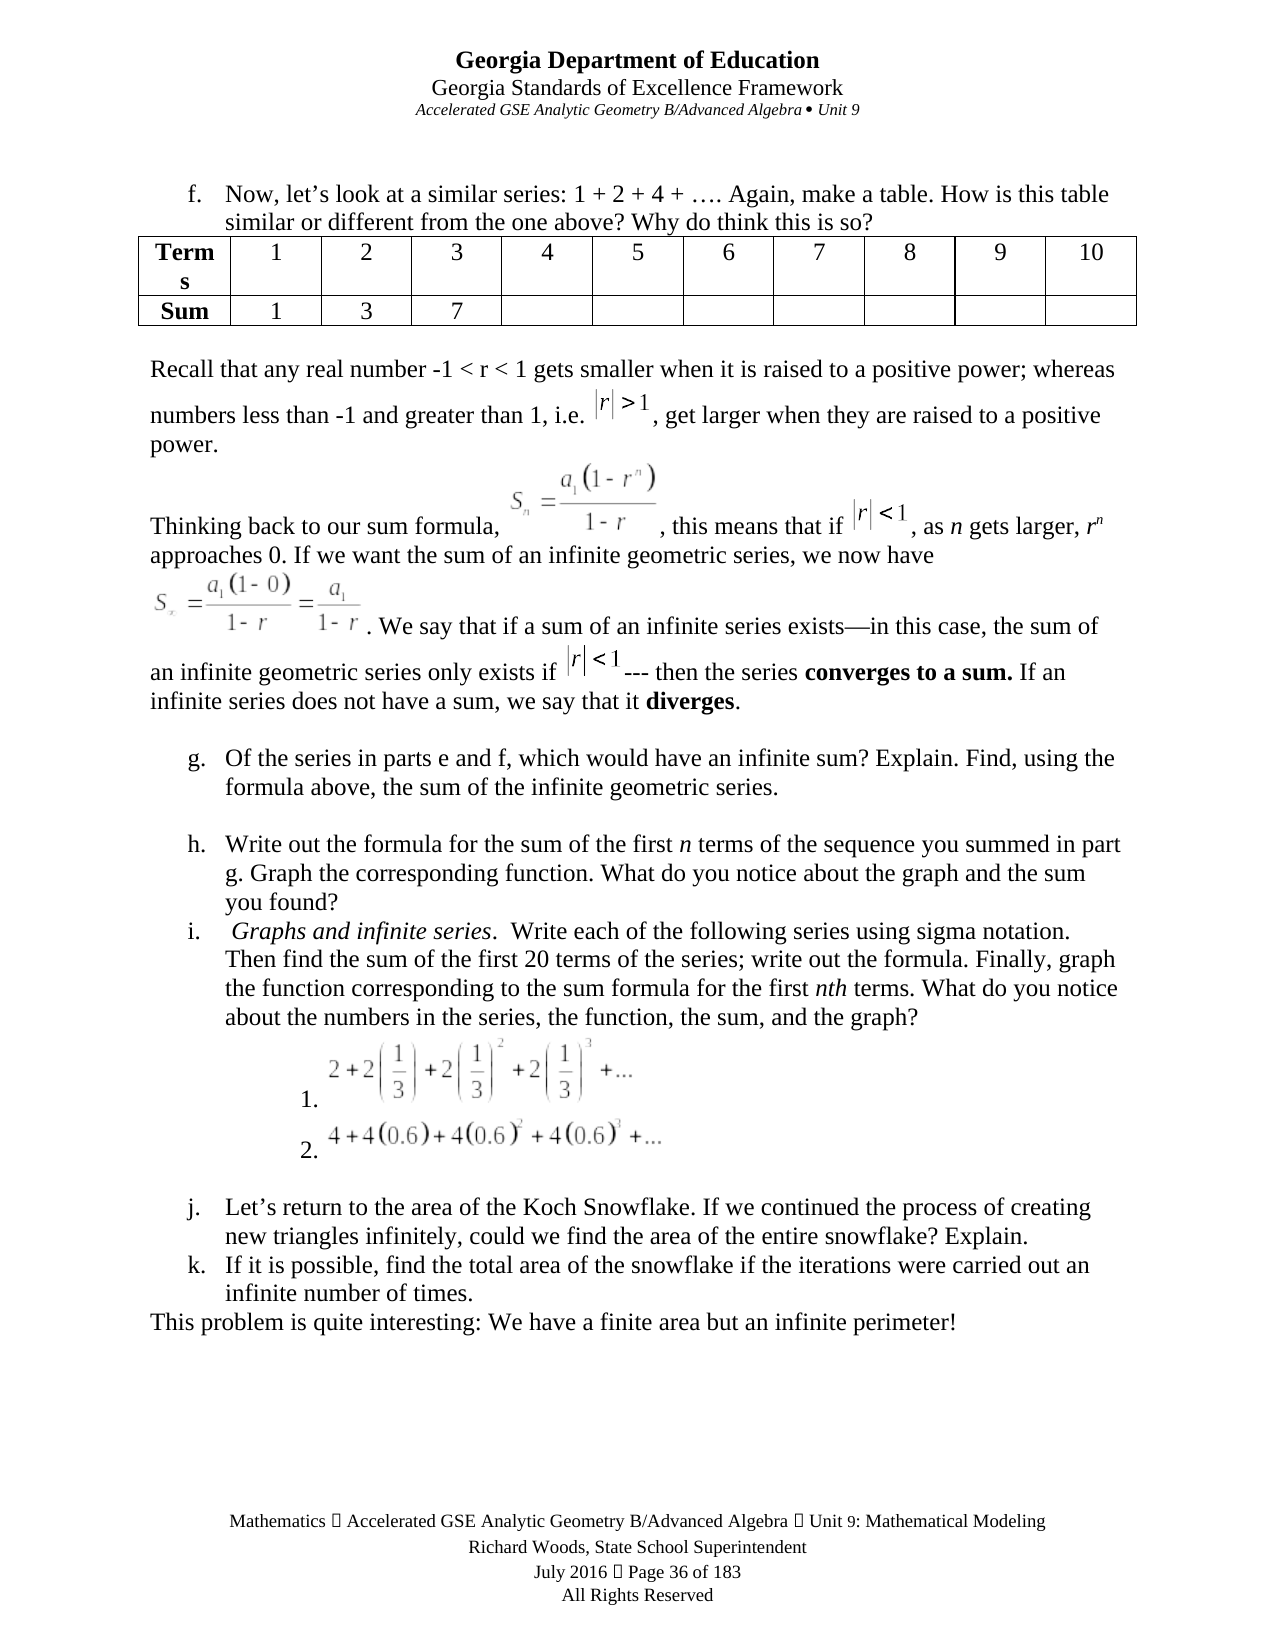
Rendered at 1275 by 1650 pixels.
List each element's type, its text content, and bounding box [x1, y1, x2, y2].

list Graphs and infinite series. Write each of the following series using sigma notation. Then find the sum of the first 20 terms of the series; write out the formula. Finally, graph the function corresponding to the sum formula for the first nth terms. What do you notice about the numbers in the series, the function, the sum, and the graph? [187, 916, 1125, 1031]
table_cell 1 [231, 296, 321, 324]
table_header 5 [593, 237, 683, 295]
text 2. [150, 1113, 1125, 1163]
table_cell [593, 296, 683, 324]
text 1. [150, 1031, 1125, 1113]
table_cell [1046, 296, 1136, 324]
text This problem is quite interesting: We have a finite area but an infinite perimeter! [150, 1307, 1125, 1336]
list Write out the formula for the sum of the first n terms of the sequence you summed in part g. Graph the corresponding function. What do you notice about the graph and the sum you found? [187, 829, 1125, 916]
table_header 8 [865, 237, 954, 295]
table_header Terms [139, 237, 230, 295]
table_cell Sum [139, 296, 230, 324]
table_header 7 [774, 237, 864, 295]
list If it is possible, find the total area of the snowflake if the iterations were carried out an infinite number of times. [187, 1250, 1125, 1307]
table_header 6 [684, 237, 773, 295]
table_cell [774, 296, 864, 324]
list Of the series in parts e and f, which would have an infinite sum? Explain. Find, using the formula above, the sum of the infinite geometric series. [187, 743, 1125, 801]
table_cell 7 [412, 296, 501, 324]
list Let’s return to the area of the Koch Snowflake. If we continued the process of creating new triangles infinitely, could we find the area of the entire snowflake? Explain. [187, 1192, 1125, 1250]
table_header 4 [502, 237, 592, 295]
table_cell [684, 296, 773, 324]
table_header 1 [231, 237, 321, 295]
table_cell 3 [322, 296, 411, 324]
text Recall that any real number -1 < r < 1 gets smaller when it is raised to a positive power; whereas numbers less than -1 and greater than 1, i.e. , get larger when they are raised to a positive power. [150, 354, 1125, 458]
list Now, let’s look at a similar series: 1 + 2 + 4 + …. Again, make a table. How is this table similar or different from the one above? Why do think this is so? [187, 179, 1125, 236]
text Thinking back to our sum formula, , this means that if , as n gets larger, rn approaches 0. If we want the sum of an infinite geometric series, we now have . We say that if a sum of an infinite series exists—in this case, the sum of an infinite geometric series only exists if --- then the series converges to a sum. If an infinite series does not have a sum, we say that it diverges. [150, 458, 1125, 714]
table_header 3 [412, 237, 501, 295]
table_header 10 [1046, 237, 1136, 295]
table_cell [502, 296, 592, 324]
table_cell [956, 296, 1045, 324]
table_header 9 [956, 237, 1045, 295]
table_header 2 [322, 237, 411, 295]
table_cell [865, 296, 954, 324]
